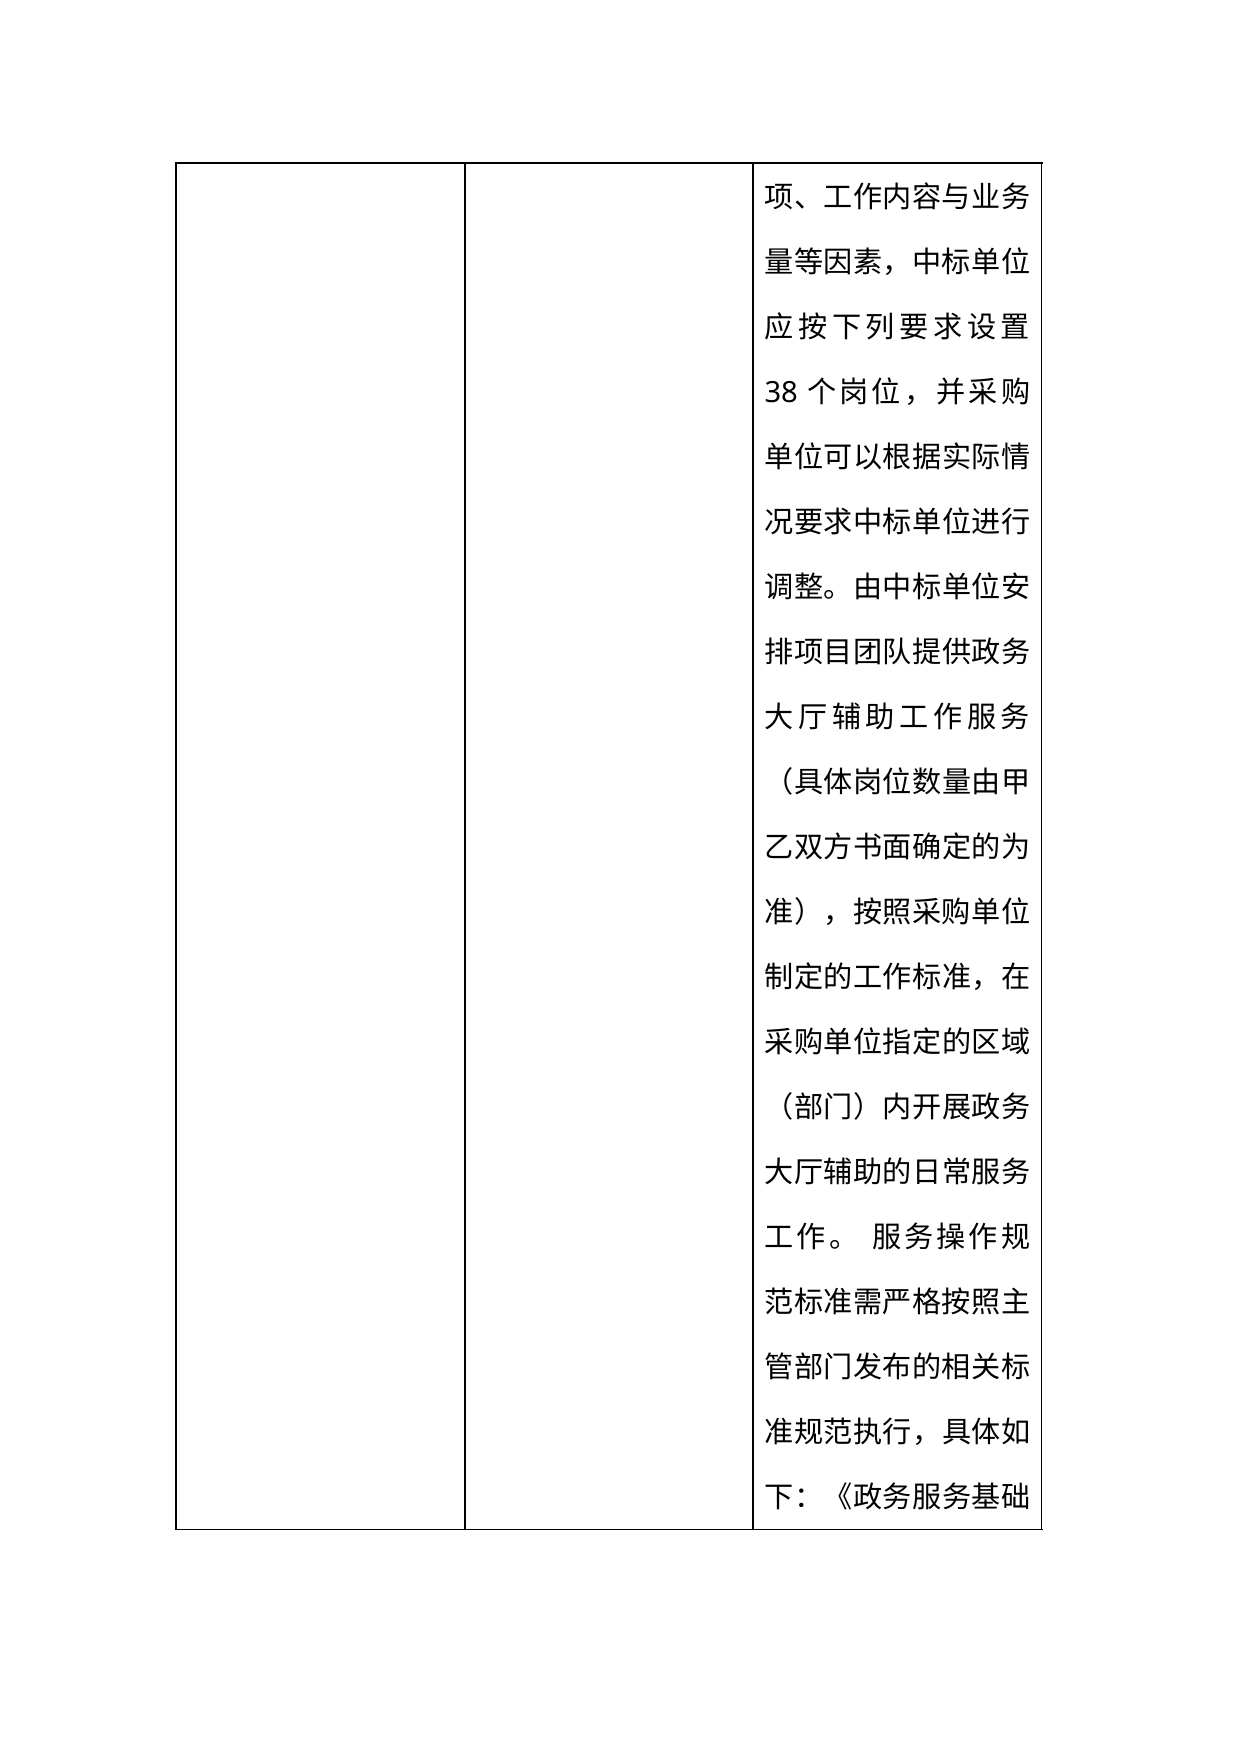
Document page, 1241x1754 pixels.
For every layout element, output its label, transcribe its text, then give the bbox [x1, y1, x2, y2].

table_cell [466, 164, 752, 1528]
table_cell 1 [177, 164, 464, 1528]
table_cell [754, 164, 1041, 1528]
